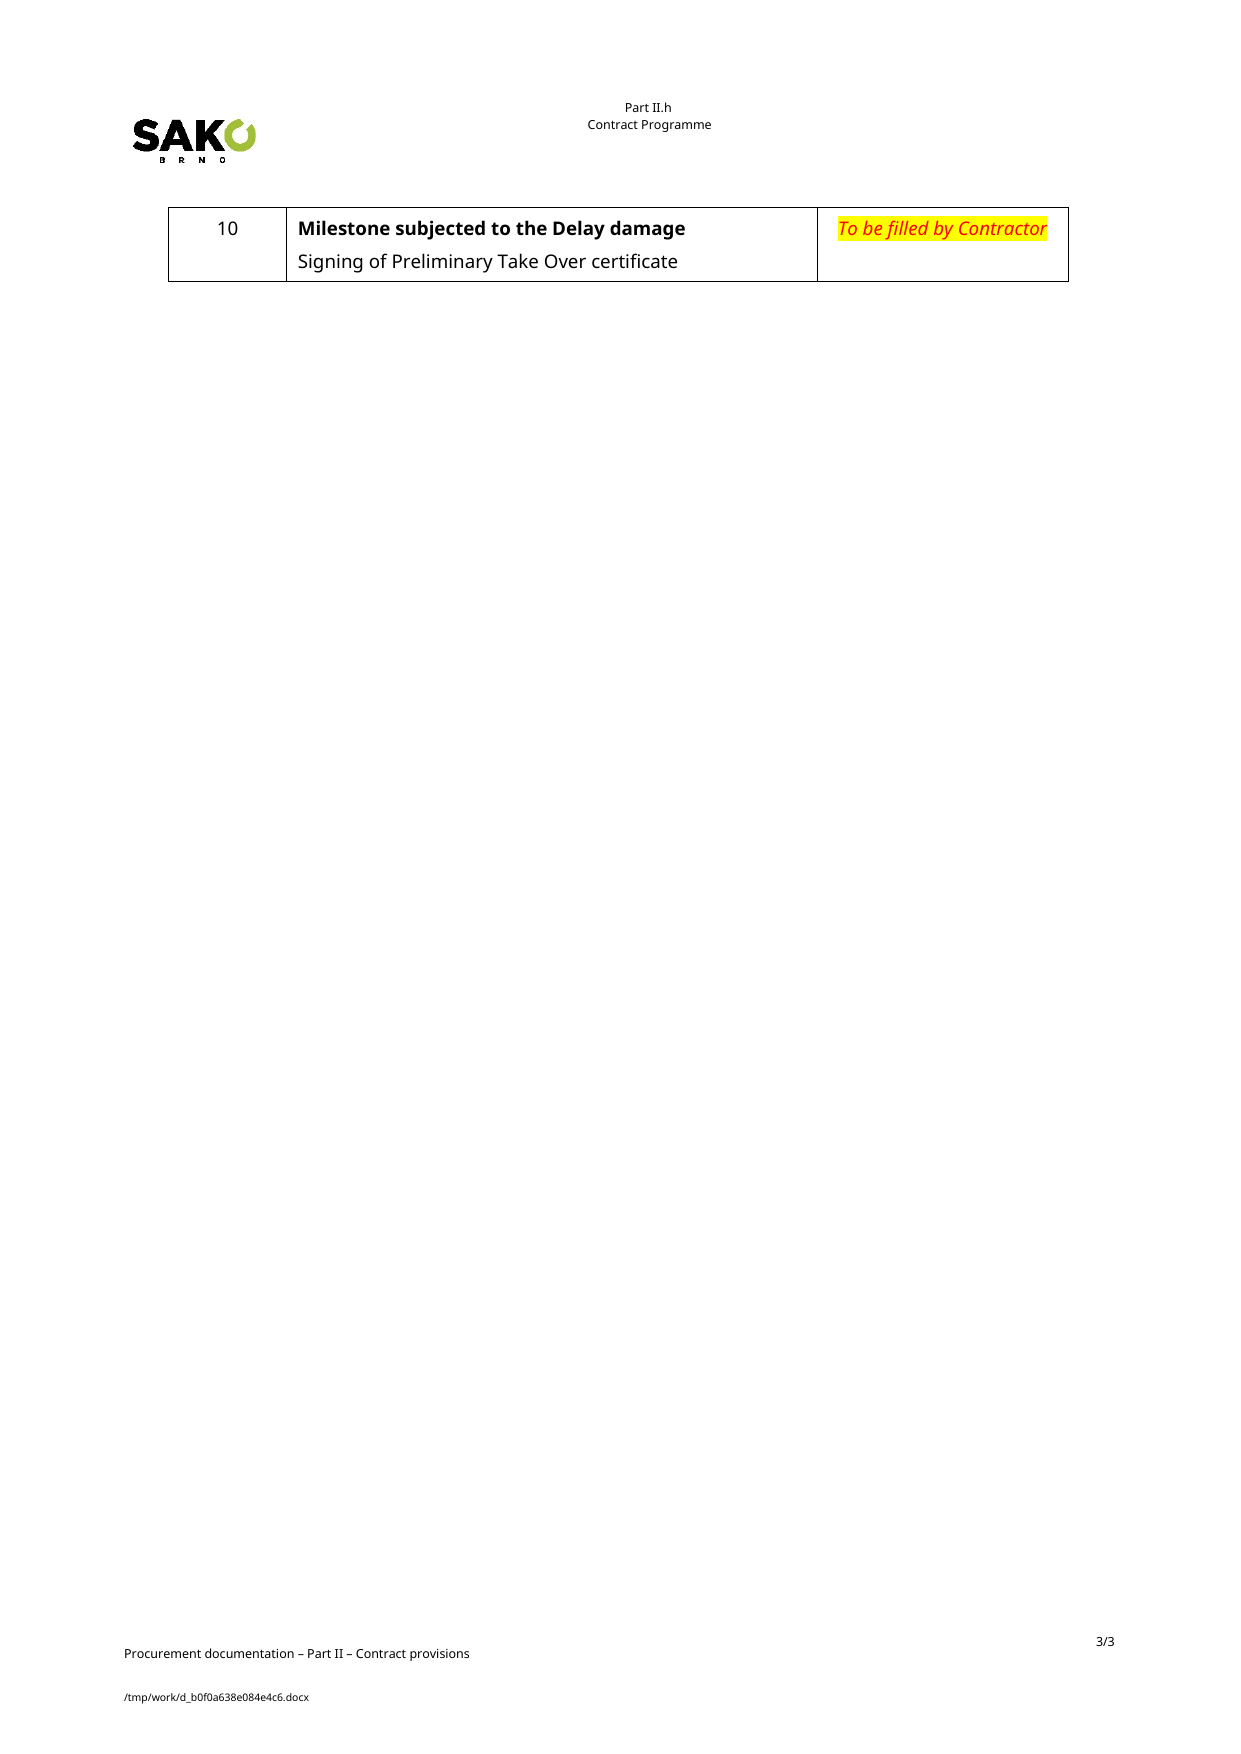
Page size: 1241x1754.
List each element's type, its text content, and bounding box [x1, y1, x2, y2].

table_cell 10 [169, 208, 286, 281]
table_cell To be filled by Contractor [818, 208, 1068, 281]
table_cell Milestone subjected to the Delay damage Signing of Preliminary Take Over certificate [287, 208, 817, 281]
picture [132, 119, 256, 163]
